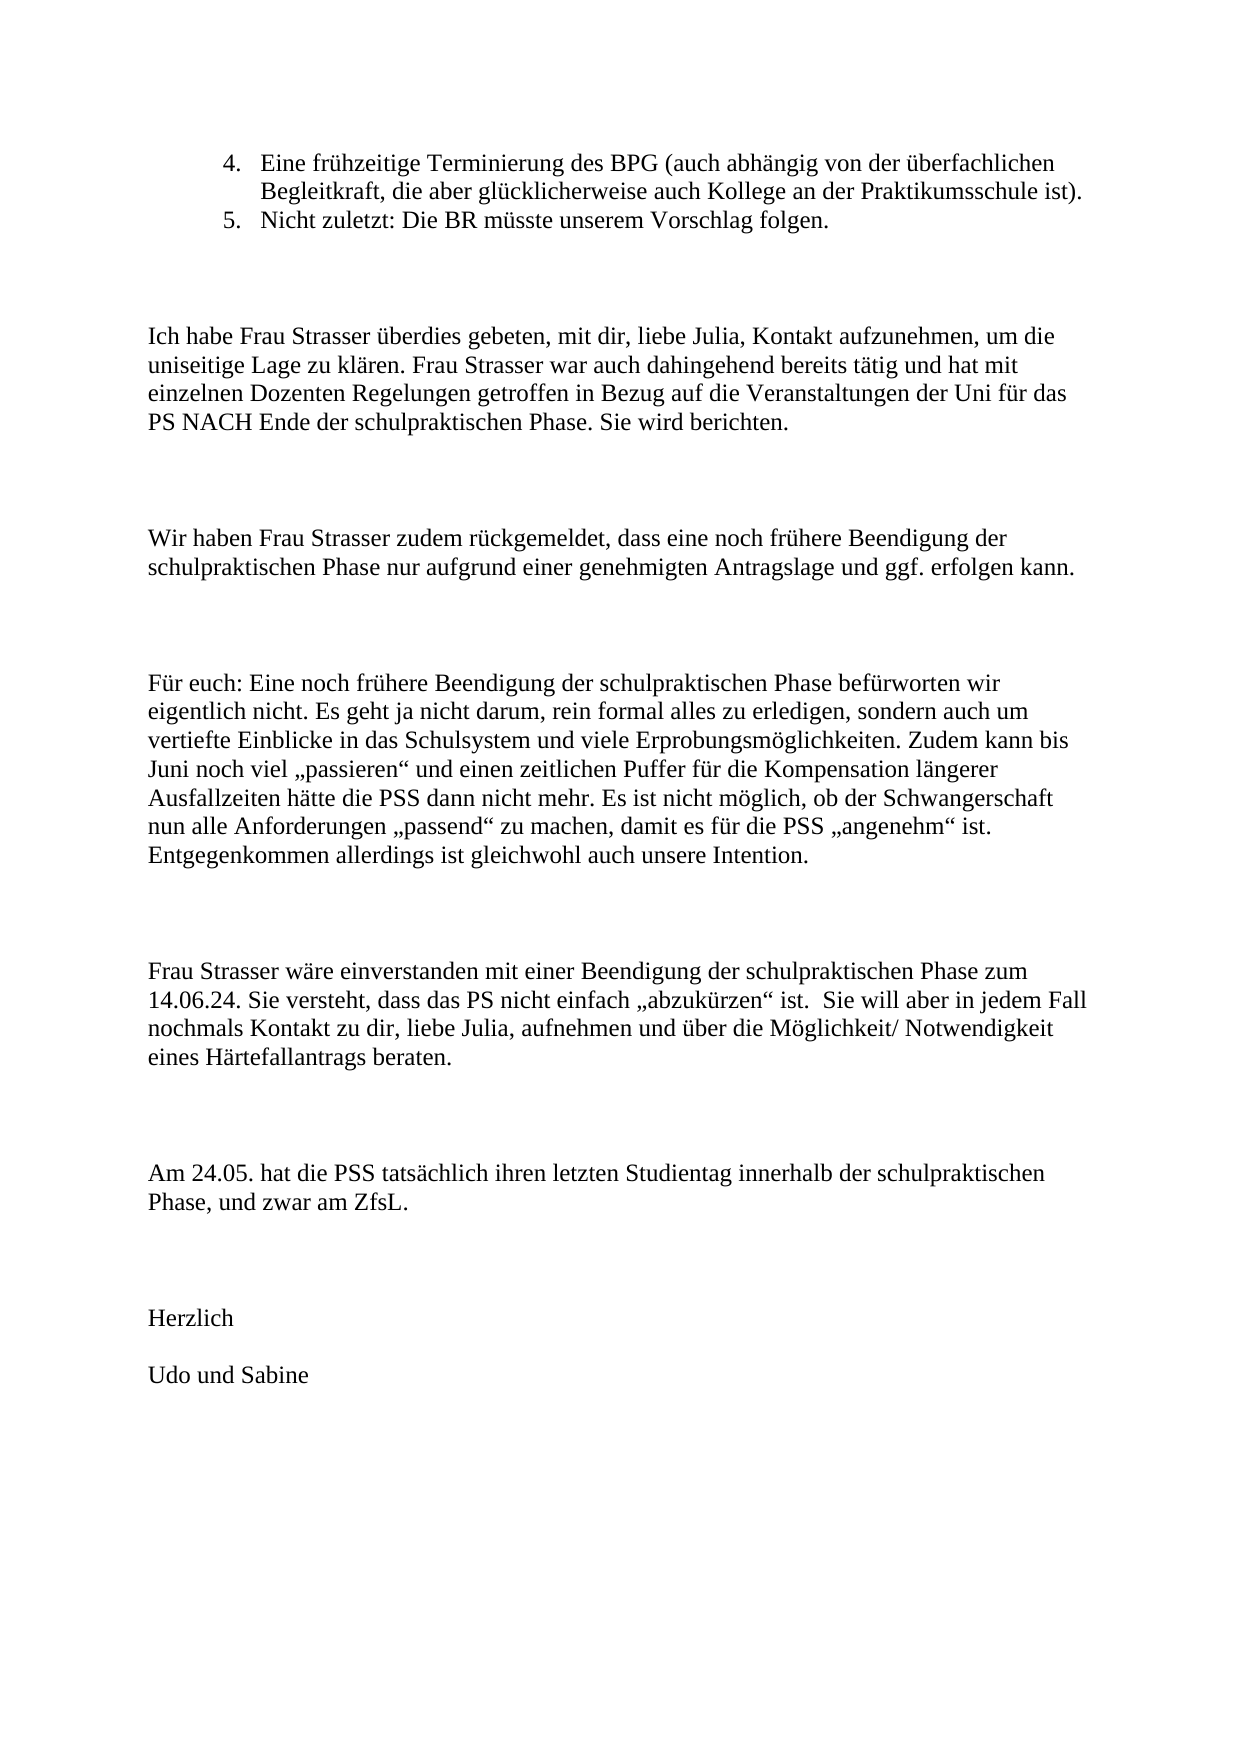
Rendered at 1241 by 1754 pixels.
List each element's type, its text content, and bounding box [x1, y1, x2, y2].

text Am 24.05. hat die PSS tatsächlich ihren letzten Studientag innerhalb der schulpraktischen Phase, und zwar am ZfsL. [148, 1158, 1093, 1216]
text Wir haben Frau Strasser zudem rückgemeldet, dass eine noch frühere Beendigung der schulpraktischen Phase nur aufgrund einer genehmigten Antragslage und ggf. erfolgen kann. [148, 523, 1093, 581]
list Nicht zuletzt: Die BR müsste unserem Vorschlag folgen. [223, 205, 1093, 234]
text Für euch: Eine noch frühere Beendigung der schulpraktischen Phase befürworten wir eigentlich nicht. Es geht ja nicht darum, rein formal alles zu erledigen, sondern auch um vertiefte Einblicke in das Schulsystem und viele Erprobungsmöglichkeiten. Zudem kann bis Juni noch viel „passieren“ und einen zeitlichen Puffer für die Kompensation längerer Ausfallzeiten hätte die PSS dann nicht mehr. Es ist nicht möglich, ob der Schwangerschaft nun alle Anforderungen „passend“ zu machen, damit es für die PSS „angenehm“ ist. Entgegenkommen allerdings ist gleichwohl auch unsere Intention. [148, 668, 1093, 869]
text Ich habe Frau Strasser überdies gebeten, mit dir, liebe Julia, Kontakt aufzunehmen, um die uniseitige Lage zu klären. Frau Strasser war auch dahingehend bereits tätig und hat mit einzelnen Dozenten Regelungen getroffen in Bezug auf die Veranstaltungen der Uni für das PS NACH Ende der schulpraktischen Phase. Sie wird berichten. [148, 321, 1093, 436]
text Udo und Sabine [148, 1361, 1093, 1389]
list Eine frühzeitige Terminierung des BPG (auch abhängig von der überfachlichen Begleitkraft, die aber glücklicherweise auch Kollege an der Praktikumsschule ist). [223, 148, 1093, 205]
text Herzlich [148, 1303, 1093, 1331]
text Frau Strasser wäre einverstanden mit einer Beendigung der schulpraktischen Phase zum 14.06.24. Sie versteht, dass das PS nicht einfach „abzukürzen“ ist. Sie will aber in jedem Fall nochmals Kontakt zu dir, liebe Julia, aufnehmen und über die Möglichkeit/ Notwendigkeit eines Härtefallantrags beraten. [148, 956, 1093, 1071]
